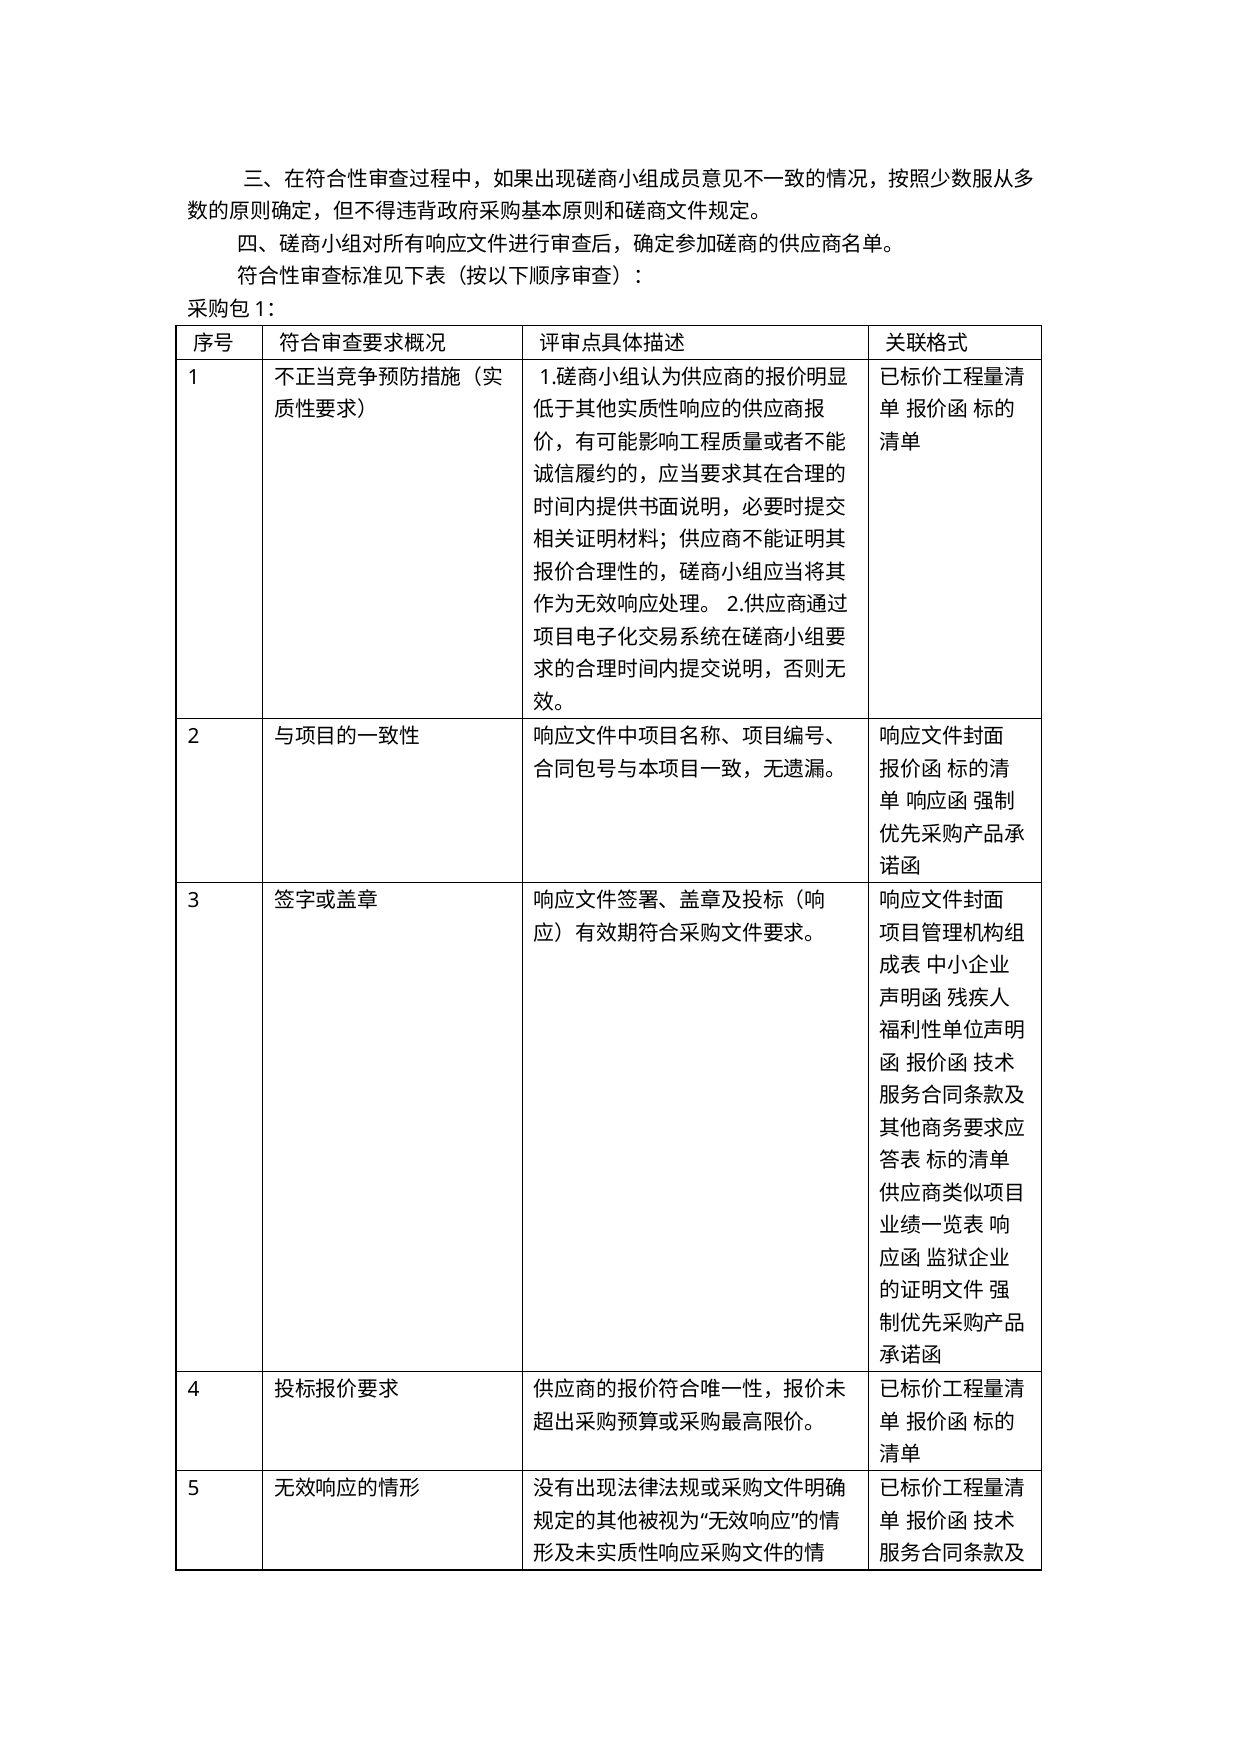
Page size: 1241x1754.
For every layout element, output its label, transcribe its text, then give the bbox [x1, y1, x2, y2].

text 四、磋商小组对所有响应文件进行审查后，确定参加磋商的供应商名单。 [187, 227, 1053, 259]
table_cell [523, 1471, 868, 1569]
table_header 关联格式 [869, 326, 1041, 358]
table_cell 无效响应的情形 [263, 1471, 522, 1569]
table_cell 供应商的报价符合唯一性，报价未超出采购预算或采购最高限价。 [523, 1372, 868, 1470]
table_cell 已标价工程量清单 报价函 标的清单 [869, 360, 1041, 718]
table_header 符合审查要求概况 [263, 326, 522, 358]
table_cell 响应文件封面 项目管理机构组成表 中小企业声明函 残疾人福利性单位声明函 报价函 技术服务合同条款及其他商务要求应答表 标的清单 供应商类似项目业绩一览表 响应函 监狱企业的证明文件 强制优先采购产品承诺函 [869, 883, 1041, 1371]
text 三、在符合性审查过程中，如果出现磋商小组成员意见不一致的情况，按照少数服从多数的原则确定，但不得违背政府采购基本原则和磋商文件规定。 [187, 162, 1053, 227]
table_cell 2 [177, 719, 262, 882]
table_header 评审点具体描述 [523, 326, 868, 358]
table_cell 响应文件中项目名称、项目编号、合同包号与本项目一致，无遗漏。 [523, 719, 868, 882]
table_cell 响应文件签署、盖章及投标（响应）有效期符合采购文件要求。 [523, 883, 868, 1371]
table_cell 响应文件封面 报价函 标的清单 响应函 强制优先采购产品承诺函 [869, 719, 1041, 882]
table_cell 已标价工程量清单 报价函 标的清单 [869, 1372, 1041, 1470]
table_cell 5 [177, 1471, 262, 1569]
table_cell 不正当竞争预防措施（实质性要求） [263, 360, 522, 718]
table_cell 签字或盖章 [263, 883, 522, 1371]
table_cell 1 [177, 360, 262, 718]
table_cell 投标报价要求 [263, 1372, 522, 1470]
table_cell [869, 1471, 1041, 1569]
text 符合性审查标准见下表（按以下顺序审查）： [187, 259, 1053, 292]
table_cell 3 [177, 883, 262, 1371]
table_cell 与项目的一致性 [263, 719, 522, 882]
table_cell 1.磋商小组认为供应商的报价明显低于其他实质性响应的供应商报价，有可能影响工程质量或者不能诚信履约的，应当要求其在合理的时间内提供书面说明，必要时提交相关证明材料；供应商不能证明其报价合理性的，磋商小组应当将其作为无效响应处理。 2.供应商通过项目电子化交易系统在磋商小组要求的合理时间内提交说明，否则无效。 [523, 360, 868, 718]
table_cell 4 [177, 1372, 262, 1470]
table_header 序号 [177, 326, 262, 358]
text 采购包1： [187, 292, 1053, 324]
